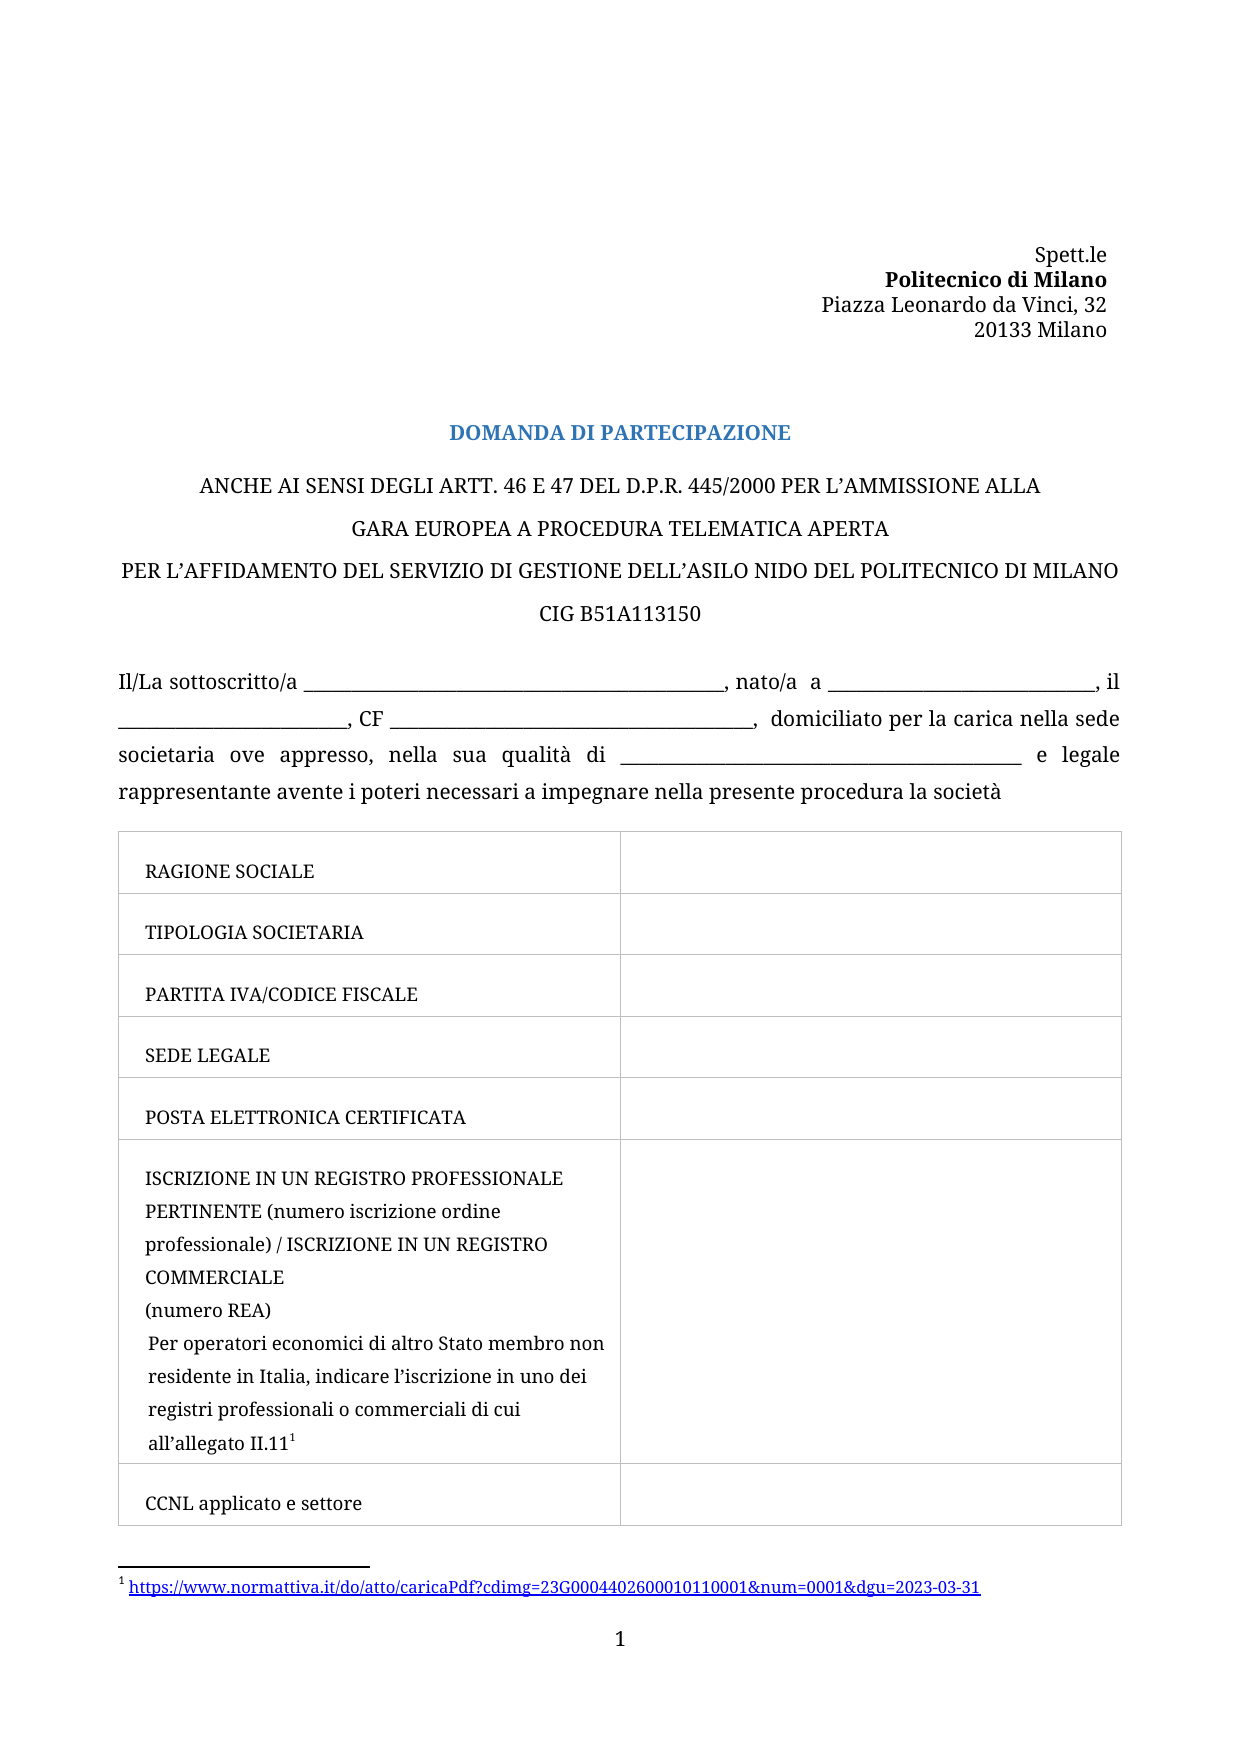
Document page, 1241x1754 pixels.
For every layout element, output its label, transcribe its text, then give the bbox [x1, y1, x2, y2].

text DOMANDA DI PARTECIPAZIONE [118, 418, 1122, 446]
table_cell [621, 894, 1121, 954]
text GARA EUROPEA A PROCEDURA TELEMATICA APERTA [118, 514, 1122, 542]
table_cell [621, 1078, 1121, 1139]
table_cell [621, 1140, 1121, 1463]
text Il/La sottoscritto/a ____________________________________________, nato/a a ____________________________, il ________________________, CF ______________________________________, domiciliato per la carica nella sede societaria ove appresso, nella sua qualità di __________________________________________ e legale rappresentante avente i poteri necessari a impegnare nella presente procedura la società [118, 667, 1122, 806]
text ANCHE AI SENSI DEGLI ARTT. 46 E 47 DEL D.P.R. 445/2000 PER L’AMMISSIONE ALLA [118, 471, 1122, 500]
table_cell [621, 955, 1121, 1016]
table_cell [621, 1464, 1121, 1525]
table_cell SEDE LEGALE [119, 1017, 620, 1077]
table_cell CCNL applicato e settore [119, 1464, 620, 1525]
table_cell TIPOLOGIA SOCIETARIA [119, 894, 620, 954]
table_cell POSTA ELETTRONICA CERTIFICATA [119, 1078, 620, 1139]
text CIG B51A113150 [118, 599, 1122, 628]
text PER L’AFFIDAMENTO DEL SERVIZIO DI GESTIONE DELL’ASILO NIDO DEL POLITECNICO DI MILANO [118, 557, 1122, 585]
table_cell PARTITA IVA/CODICE FISCALE [119, 955, 620, 1016]
table_cell ISCRIZIONE IN UN REGISTRO PROFESSIONALE PERTINENTE (numero iscrizione ordine professionale) / ISCRIZIONE IN UN REGISTRO COMMERCIALE (numero REA) Per operatori economici di altro Stato membro non residente in Italia, indicare l’iscrizione in uno dei registri professionali o commerciali di cui all’allegato II.11 [119, 1140, 620, 1463]
table_header [621, 832, 1121, 893]
table_header RAGIONE SOCIALE [119, 832, 620, 893]
table_cell [621, 1017, 1121, 1077]
